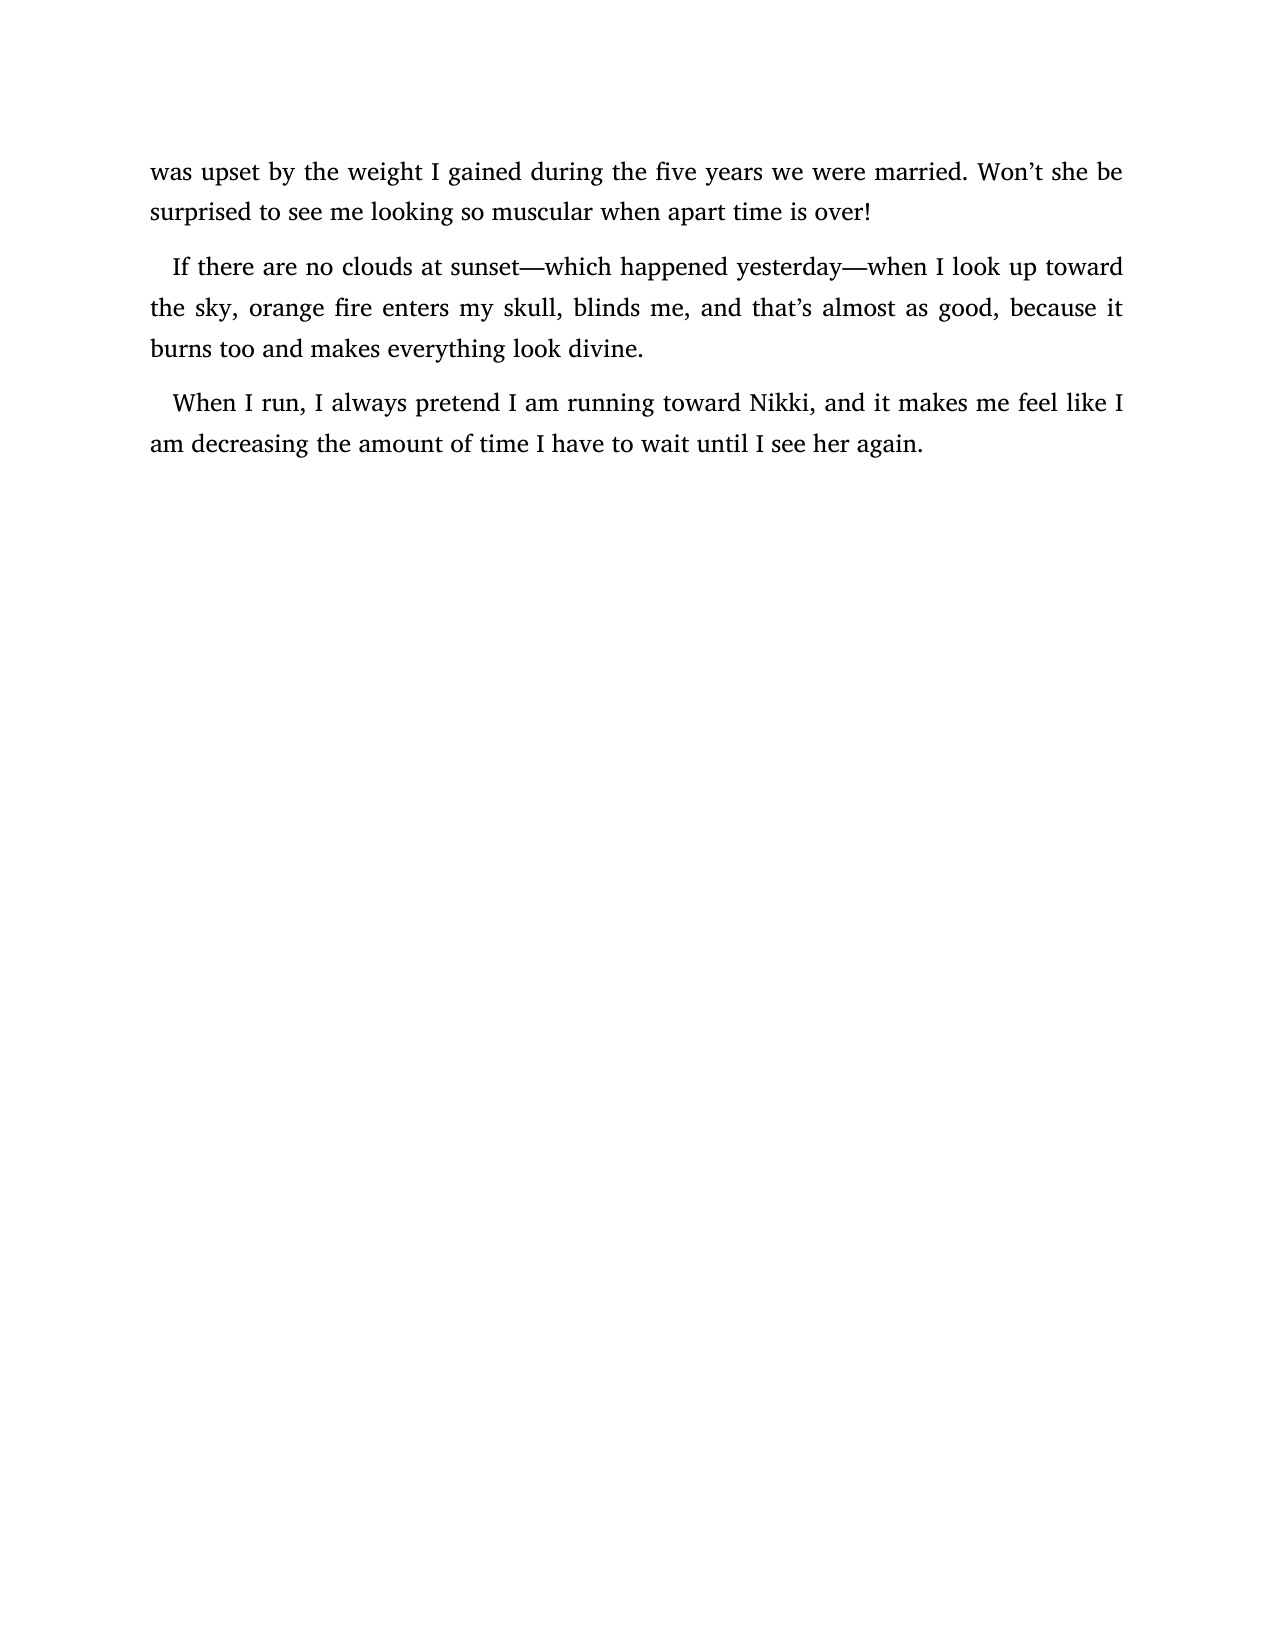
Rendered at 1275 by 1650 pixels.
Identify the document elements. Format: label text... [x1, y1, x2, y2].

text When I run, I always pretend I am running toward Nikki, and it makes me feel like I am decreasing the amount of time I have to wait until I see her again. [150, 381, 1125, 463]
text If there are no clouds at sunset—which happened yesterday—when I look up toward the sky, orange fire enters my skull, blinds me, and that’s almost as good, because it burns too and makes everything look divine. [150, 245, 1125, 368]
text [150, 150, 1125, 232]
